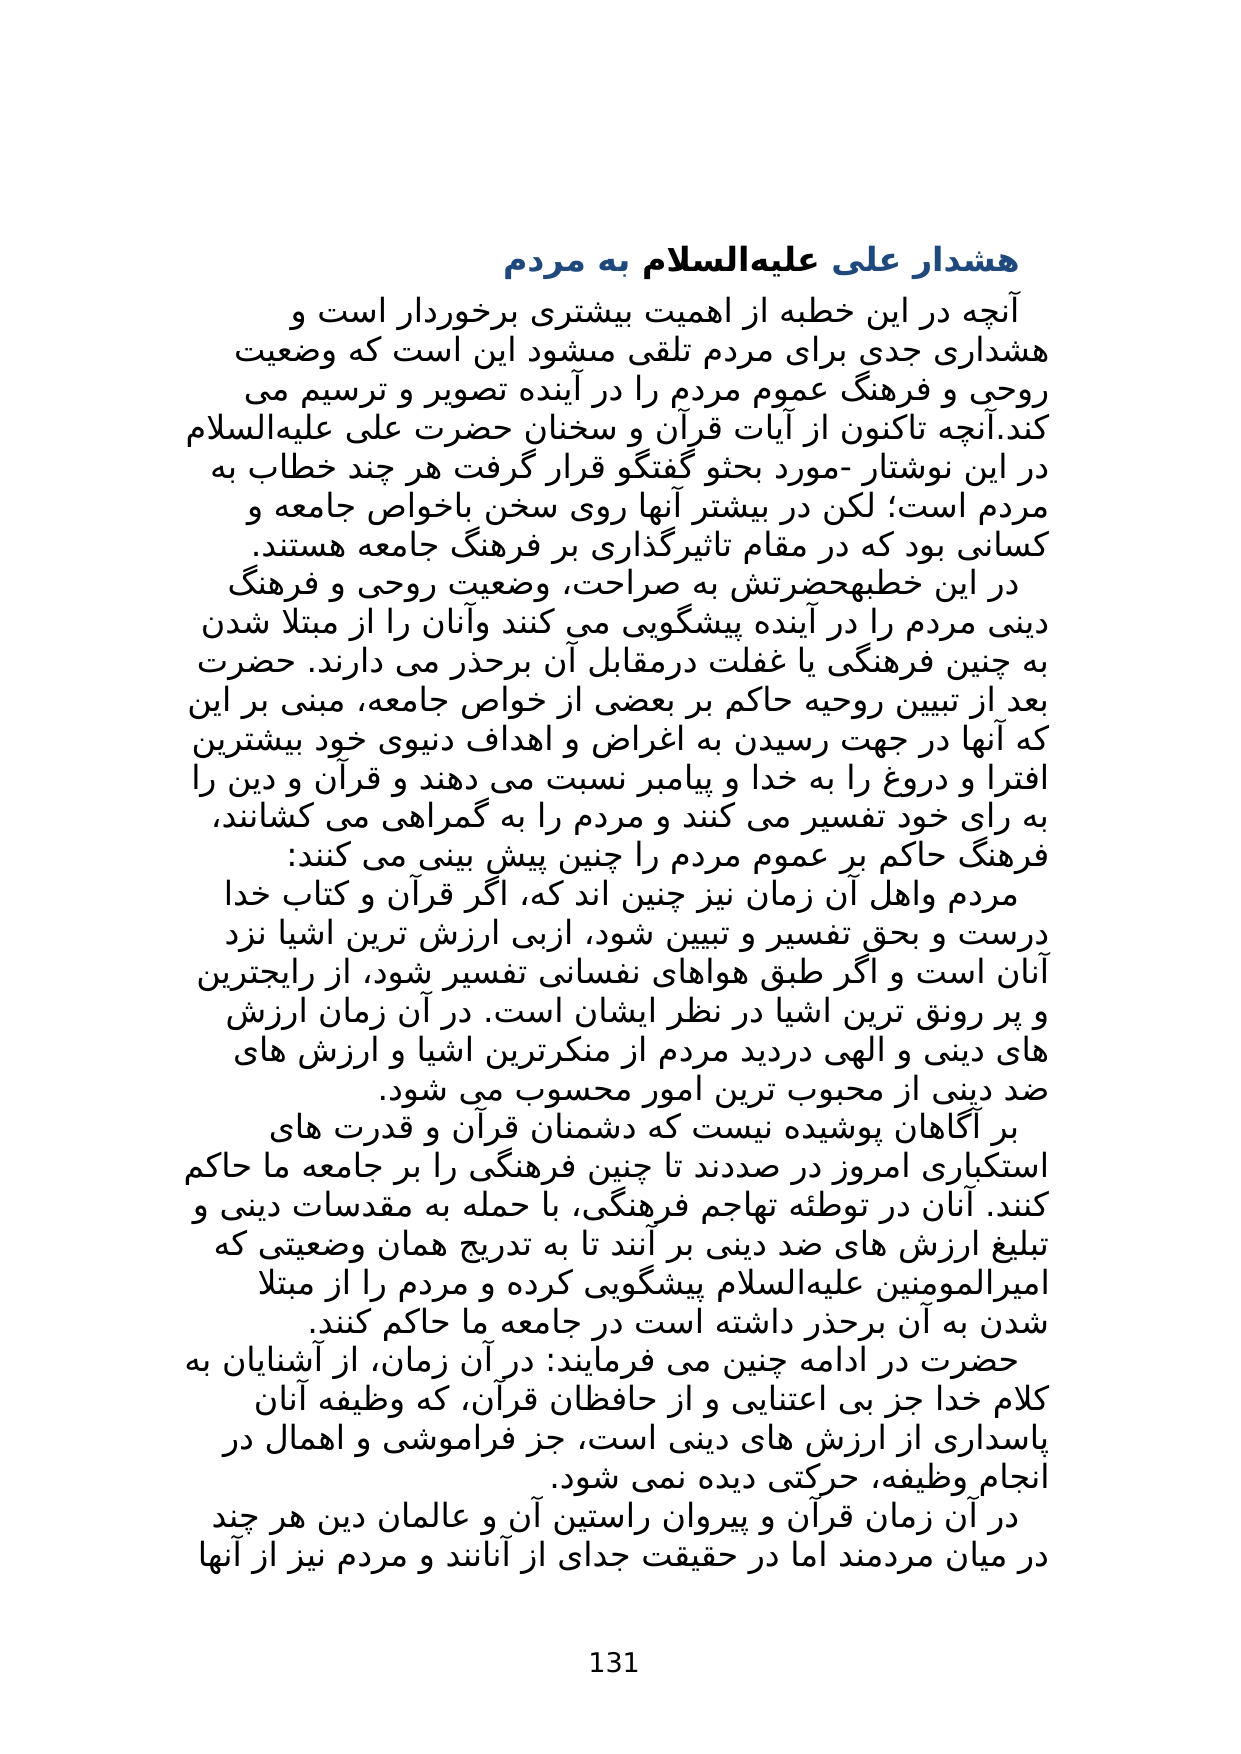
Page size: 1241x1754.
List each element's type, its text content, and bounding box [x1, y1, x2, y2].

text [178, 1496, 1050, 1574]
text حضرت در ادامه چنين مى فرمايند: در آن زمان، از آشنايان به کلام خدا جز بى اعتنايى و از حافظان قرآن، که وظيفه آنان پاسدارى از ارزش هاى دينى است، جز فراموشى و اهمال در انجام وظيفه، حرکتى ديده نمى شود. [178, 1341, 1050, 1496]
text مردم واهل آن زمان نيز چنين اند که، اگر قرآن و کتاب خدا درست و بحق تفسير و تبيين شود، ازبى ارزش ترين اشيا نزد آنان است و اگر طبق هواهاى نفسانى تفسير شود، از رايجترين و پر رونق ترين اشيا در نظر ايشان است. در آن زمان ارزش هاى دينى و الهى درديد مردم از منکرترين اشيا و ارزش هاى ضد دينى از محبوب ترين امور محسوب مى شود. [178, 875, 1050, 1108]
text بر آگاهان پوشيده نيست که دشمنان قرآن و قدرت هاى استکبارى امروز در صددند تا چنين فرهنگى را بر جامعه ما حاکم کنند. آنان در توطئه تهاجم فرهنگى، با حمله به مقدسات دينى و تبليغ ارزش هاى ضد دينى بر آنند تا به تدريج همان وضعيتى که اميرالمومنين عليه‌السلام پيشگويى کرده و مردم را از مبتلا شدن به آن برحذر داشته است در جامعه ما حاکم کنند. [178, 1108, 1050, 1341]
text آنچه در اين خطبه از اهميت بيشترى برخوردار است و هشدارى جدى براى مردم تلقى مىشود اين است که وضعيت روحى و فرهنگ عموم مردم را در آينده تصوير و ترسيم مى کند.آنچه تاکنون از آيات قرآن و سخنان حضرت على عليه‌السلام در اين نوشتار -مورد بحثو گفتگو قرار گرفت هر چند خطاب به مردم است؛ لکن در بيشتر آنها روى سخن باخواص جامعه و کسانى بود که در مقام تاثيرگذارى بر فرهنگ جامعه هستند. [178, 292, 1050, 564]
text در اين خطبهحضرتش به صراحت، وضعيت روحى و فرهنگ دينى مردم را در آينده پيشگويى مى کنند وآنان را از مبتلا شدن به چنين فرهنگى يا غفلت درمقابل آن برحذر مى دارند. حضرت بعد از تبيين روحيه حاکم بر بعضى از خواص جامعه، مبنى بر اين که آنها در جهت رسيدن به اغراض و اهداف دنيوى خود بيشترين افترا و دروغ را به خدا و پيامبر نسبت مى دهند و قرآن و دين را به راى خود تفسير مى کنند و مردم را به گمراهى مى کشانند، فرهنگ حاکم بر عموم مردم را چنين پيش بينى مى کنند: [178, 564, 1050, 875]
subtitle هشدار على عليه‌السلام به مردم [178, 241, 1050, 279]
